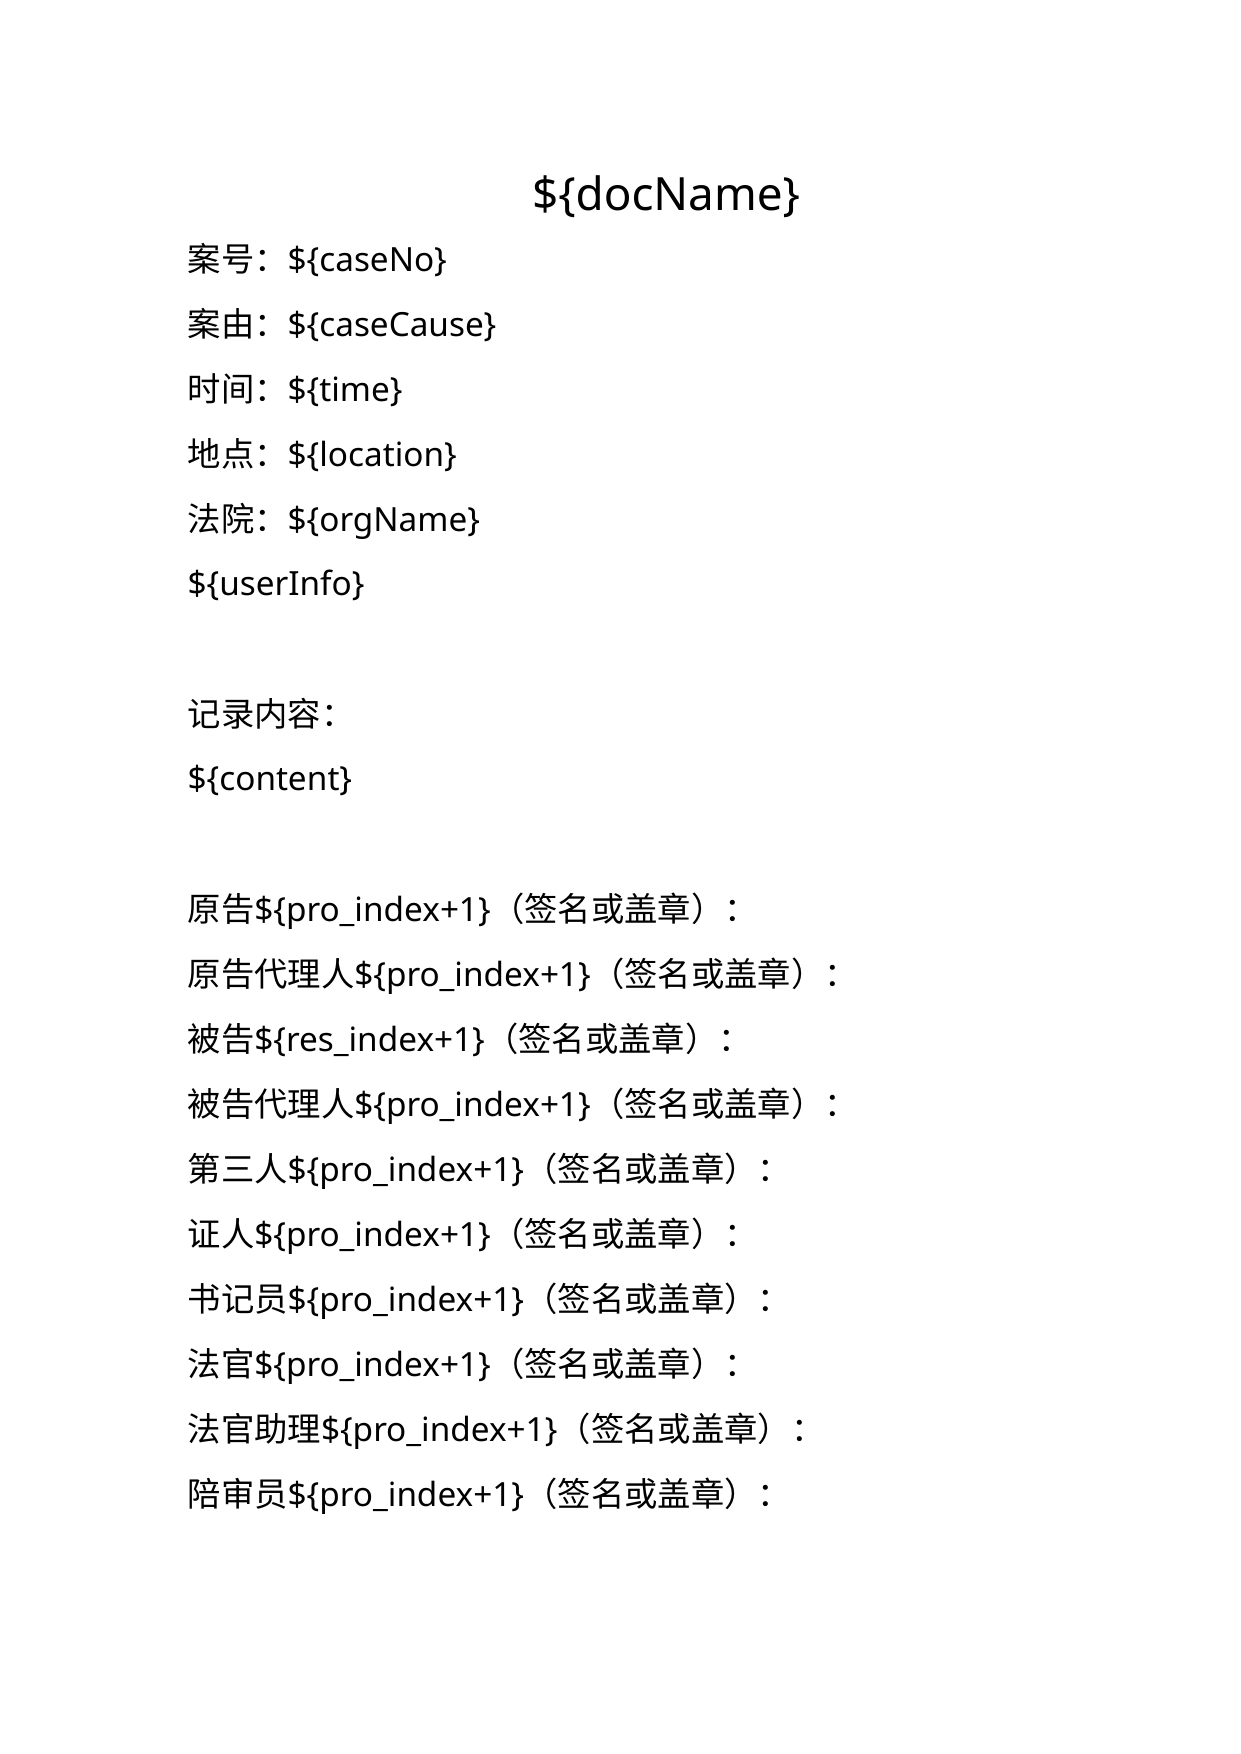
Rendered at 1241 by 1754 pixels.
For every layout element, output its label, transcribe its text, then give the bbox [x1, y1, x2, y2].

text 原告${pro_index+1}（签名或盖章）： [187, 875, 1053, 940]
text 书记员${pro_index+1}（签名或盖章）： [187, 1265, 1053, 1330]
text 记录内容： [187, 680, 1053, 745]
text 地点：${location} [187, 420, 1053, 485]
text ${content} [187, 745, 1053, 810]
text 陪审员${pro_index+1}（签名或盖章）： [187, 1460, 1053, 1525]
text 被告代理人${pro_index+1}（签名或盖章）： [187, 1070, 1053, 1135]
text 法官${pro_index+1}（签名或盖章）： [187, 1330, 1053, 1395]
text 法院：${orgName} [187, 485, 1053, 550]
text 证人${pro_index+1}（签名或盖章）： [187, 1200, 1053, 1265]
text 案由：${caseCause} [187, 290, 1053, 355]
text 原告代理人${pro_index+1}（签名或盖章）： [187, 940, 1053, 1005]
text ${docName} [187, 160, 1053, 225]
text ${userInfo} [187, 550, 1053, 615]
text 案号：${caseNo} [187, 225, 1053, 290]
text 法官助理${pro_index+1}（签名或盖章）： [187, 1395, 1053, 1460]
text 第三人${pro_index+1}（签名或盖章）： [187, 1135, 1053, 1200]
text 被告${res_index+1}（签名或盖章）： [187, 1005, 1053, 1070]
text 时间：${time} [187, 355, 1053, 420]
